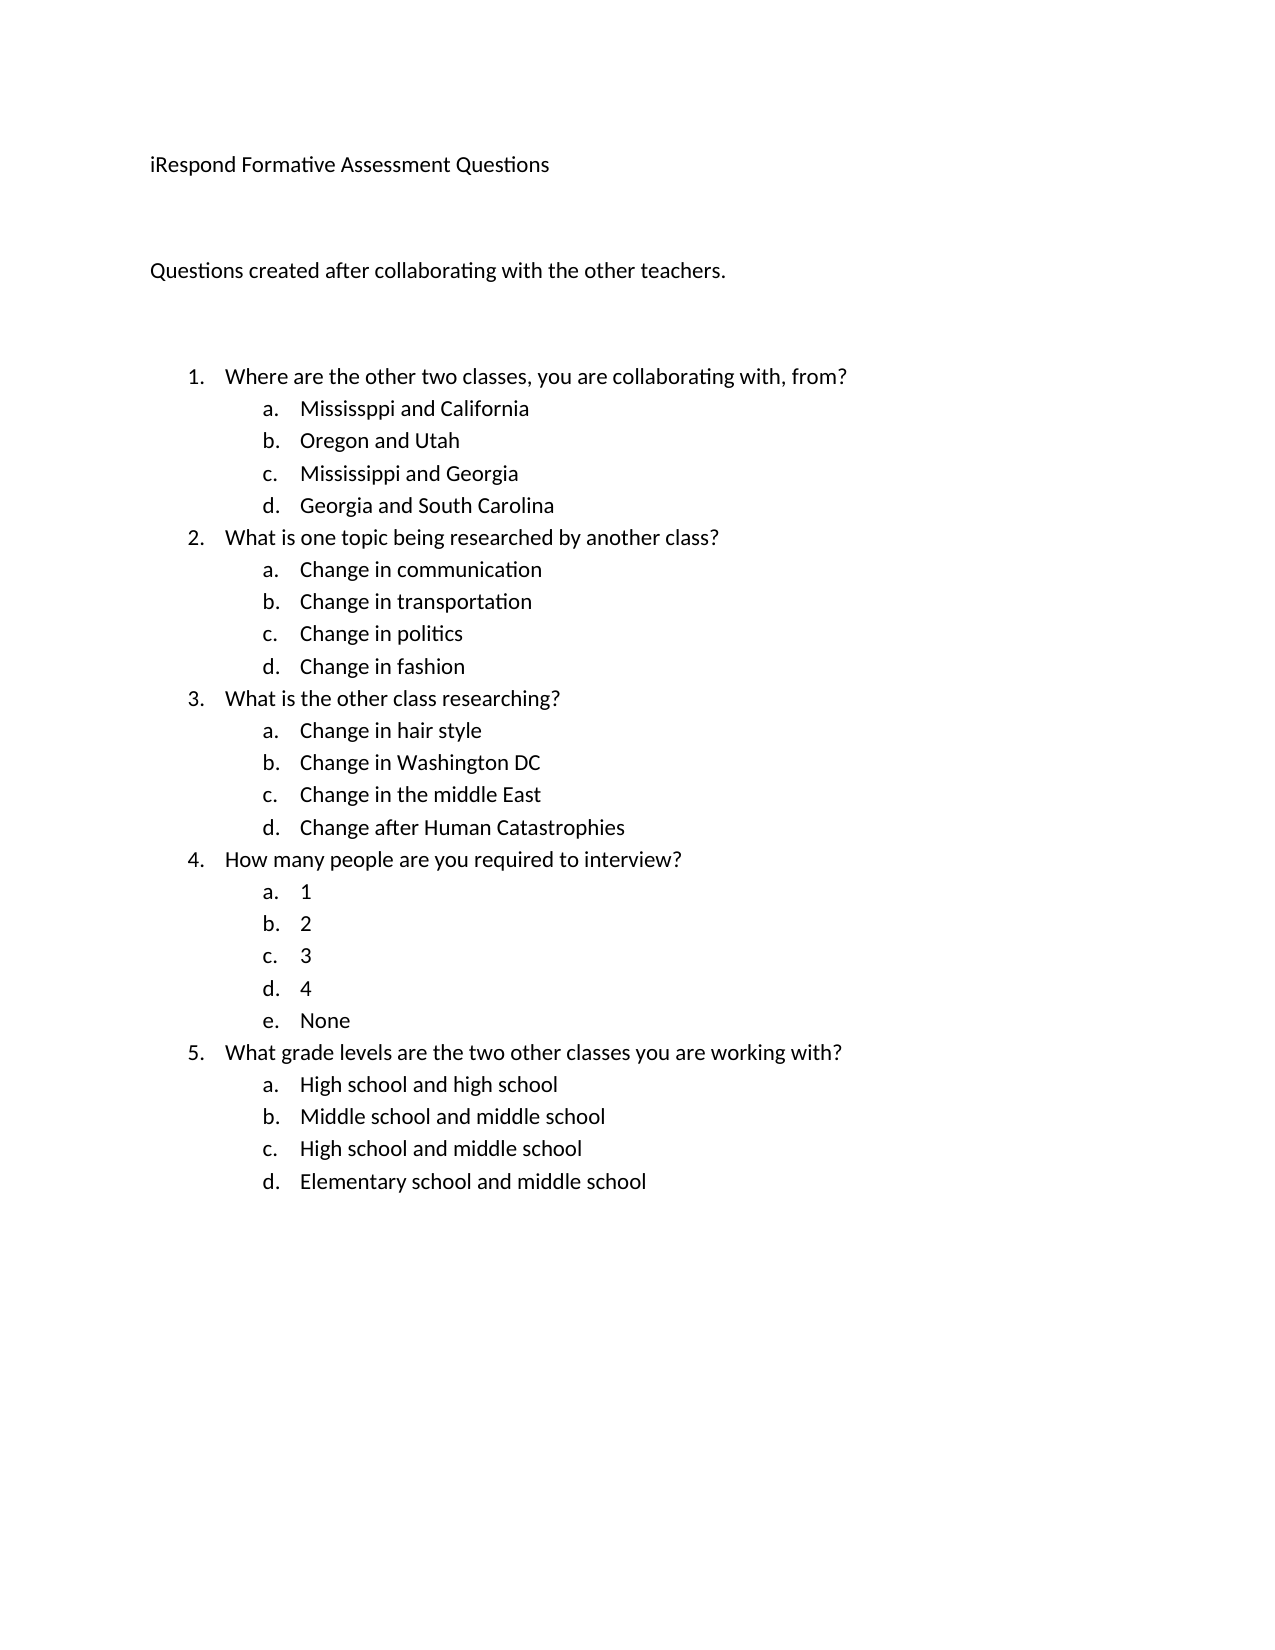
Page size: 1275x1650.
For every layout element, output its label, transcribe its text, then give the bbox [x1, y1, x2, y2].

list Change after Human Catastrophies [262, 813, 1125, 841]
list Oregon and Utah [262, 426, 1125, 454]
list Change in transportation [262, 587, 1125, 615]
text iRespond Formative Assessment Questions [150, 150, 1125, 178]
list Mississippi and Georgia [262, 459, 1125, 487]
list What grade levels are the two other classes you are working with? [187, 1038, 1125, 1066]
list High school and middle school [262, 1134, 1125, 1163]
list 3 [262, 941, 1125, 969]
list What is the other class researching? [187, 684, 1125, 712]
list 2 [262, 909, 1125, 937]
list Change in fashion [262, 652, 1125, 680]
list How many people are you required to interview? [187, 845, 1125, 873]
list None [262, 1006, 1125, 1034]
list Change in communication [262, 555, 1125, 583]
list Georgia and South Carolina [262, 491, 1125, 519]
list 4 [262, 974, 1125, 1002]
list Where are the other two classes, you are collaborating with, from? [187, 362, 1125, 390]
list Change in politics [262, 619, 1125, 648]
list Change in Washington DC [262, 748, 1125, 776]
text Questions created after collaborating with the other teachers. [150, 256, 1125, 284]
list What is one topic being researched by another class? [187, 523, 1125, 551]
list Elementary school and middle school [262, 1167, 1125, 1195]
list Mississppi and California [262, 394, 1125, 422]
list High school and high school [262, 1070, 1125, 1098]
list 1 [262, 877, 1125, 905]
list Change in hair style [262, 716, 1125, 744]
list Middle school and middle school [262, 1102, 1125, 1130]
list Change in the middle East [262, 781, 1125, 808]
